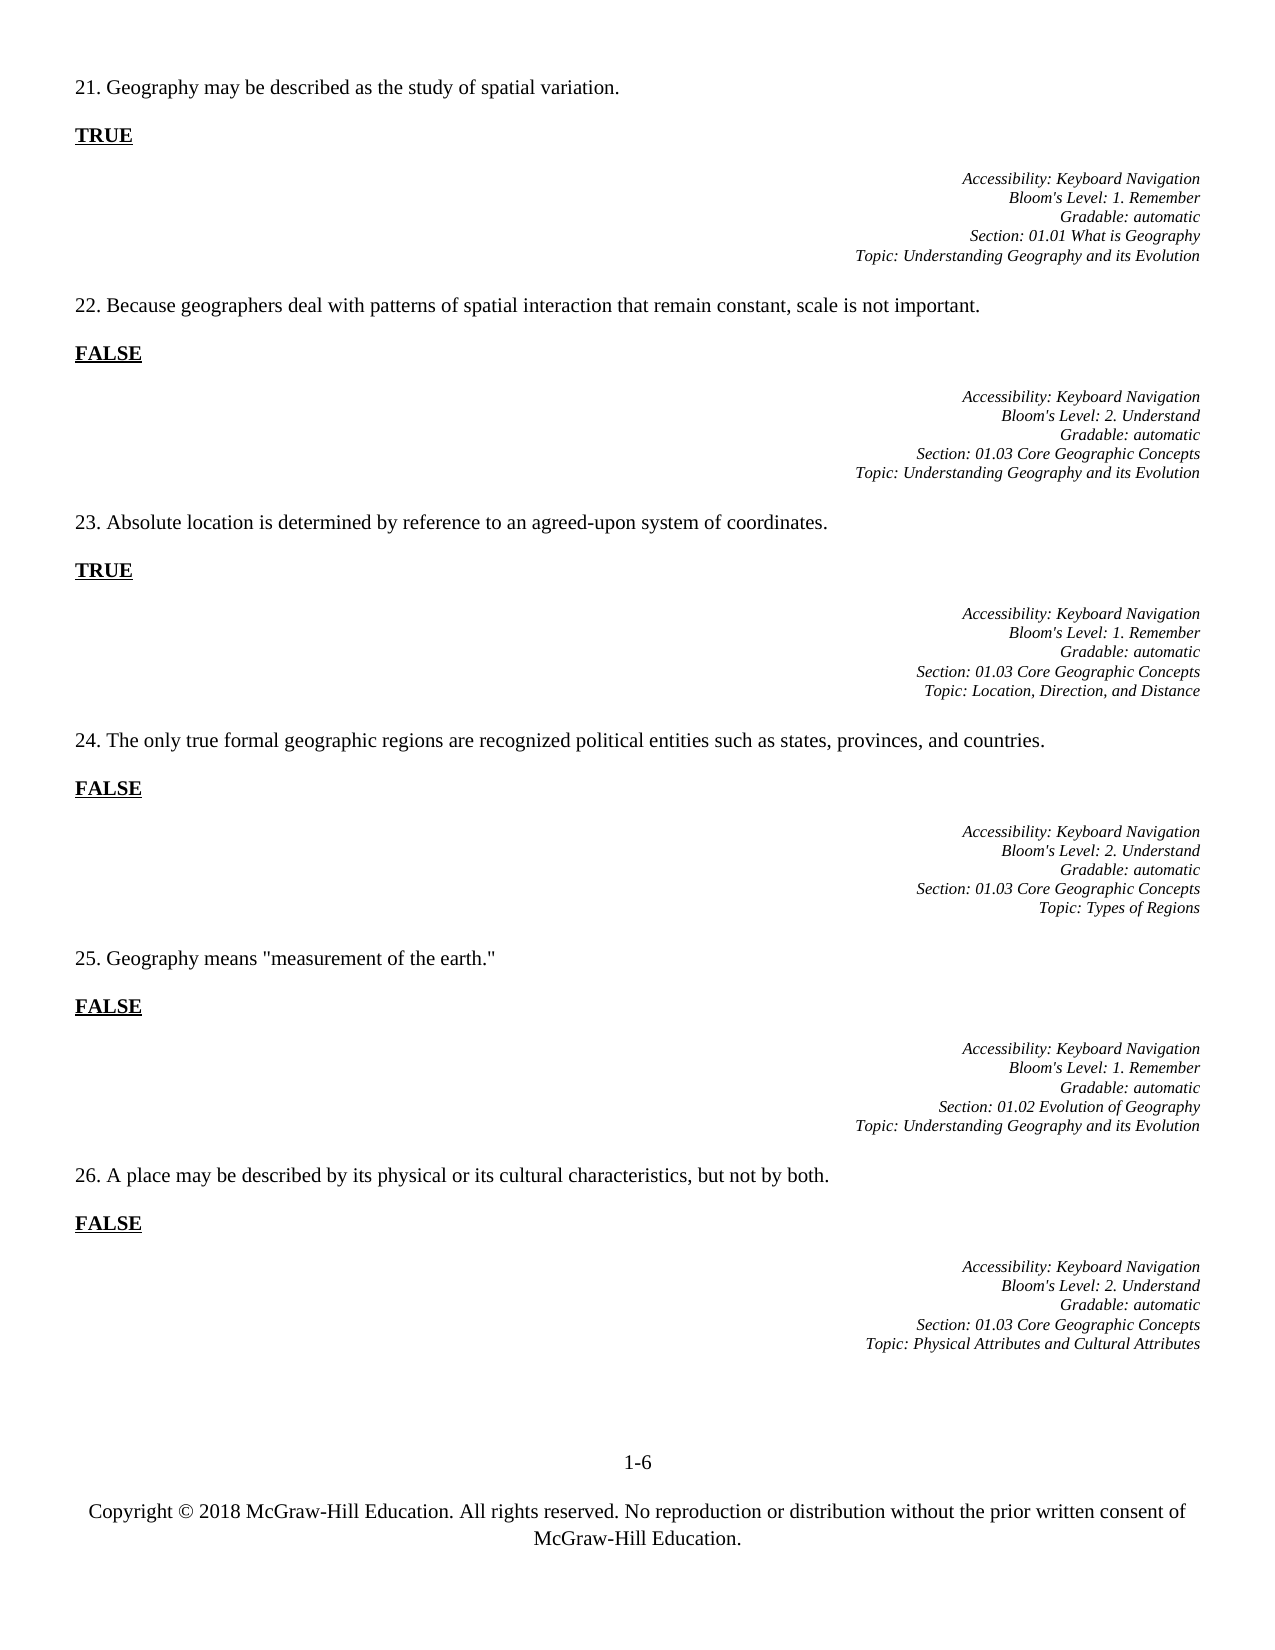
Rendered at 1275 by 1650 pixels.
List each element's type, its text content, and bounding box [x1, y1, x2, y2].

text Accessibility: Keyboard Navigation Bloom's Level: 1. Remember Gradable: automatic Section: 01.03 Core Geographic Concepts Topic: Location, Direction, and Distance [75, 582, 1200, 728]
text 25. Geography means "measurement of the earth." [75, 945, 1200, 969]
text 22. Because geographers deal with patterns of spatial interaction that remain constant, scale is not important. [75, 293, 1200, 317]
text 26. A place may be described by its physical or its cultural characteristics, but not by both. [75, 1163, 1200, 1187]
text Accessibility: Keyboard Navigation Bloom's Level: 1. Remember Gradable: automatic Section: 01.02 Evolution of Geography Topic: Understanding Geography and its Evolution [75, 1018, 1200, 1163]
text FALSE [75, 752, 1200, 800]
text FALSE [75, 969, 1200, 1018]
text Accessibility: Keyboard Navigation Bloom's Level: 2. Understand Gradable: automatic Section: 01.03 Core Geographic Concepts Topic: Physical Attributes and Cultural Attributes [75, 1235, 1200, 1381]
text Accessibility: Keyboard Navigation Bloom's Level: 1. Remember Gradable: automatic Section: 01.01 What is Geography Topic: Understanding Geography and its Evolution [75, 147, 1200, 293]
text Accessibility: Keyboard Navigation Bloom's Level: 2. Understand Gradable: automatic Section: 01.03 Core Geographic Concepts Topic: Understanding Geography and its Evolution [75, 365, 1200, 510]
text TRUE [75, 99, 1200, 147]
text 24. The only true formal geographic regions are recognized political entities such as states, provinces, and countries. [75, 728, 1200, 752]
text FALSE [75, 317, 1200, 365]
text Accessibility: Keyboard Navigation Bloom's Level: 2. Understand Gradable: automatic Section: 01.03 Core Geographic Concepts Topic: Types of Regions [75, 800, 1200, 945]
text FALSE [75, 1187, 1200, 1235]
text TRUE [75, 534, 1200, 582]
text 23. Absolute location is determined by reference to an agreed-upon system of coordinates. [75, 510, 1200, 534]
text 21. Geography may be described as the study of spatial variation. [75, 75, 1200, 99]
